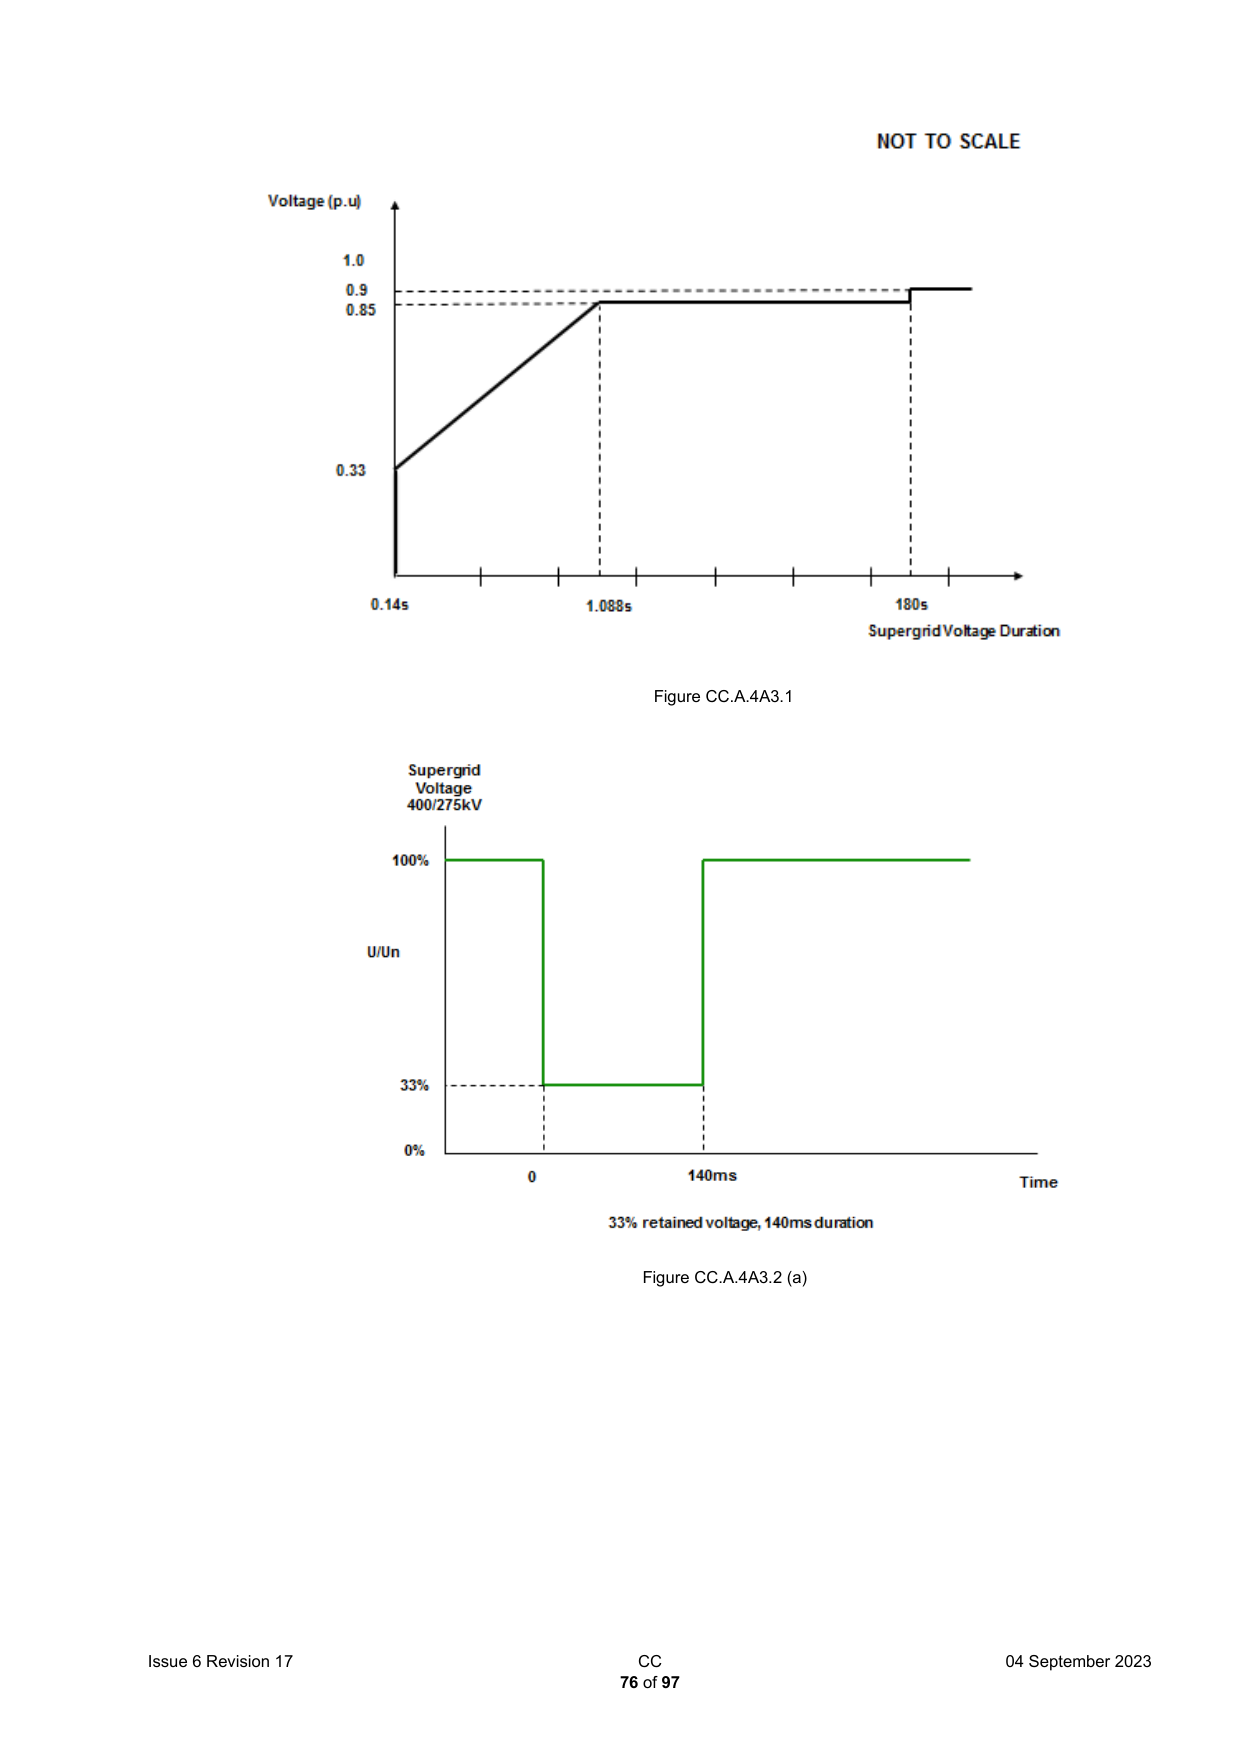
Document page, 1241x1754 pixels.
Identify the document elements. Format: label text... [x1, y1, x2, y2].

picture [240, 115, 1145, 673]
picture [346, 754, 1115, 1241]
text Figure CC.A.4A3.1 [148, 687, 1152, 706]
text Figure CC.A.4A3.2 (a) [148, 1268, 1152, 1287]
